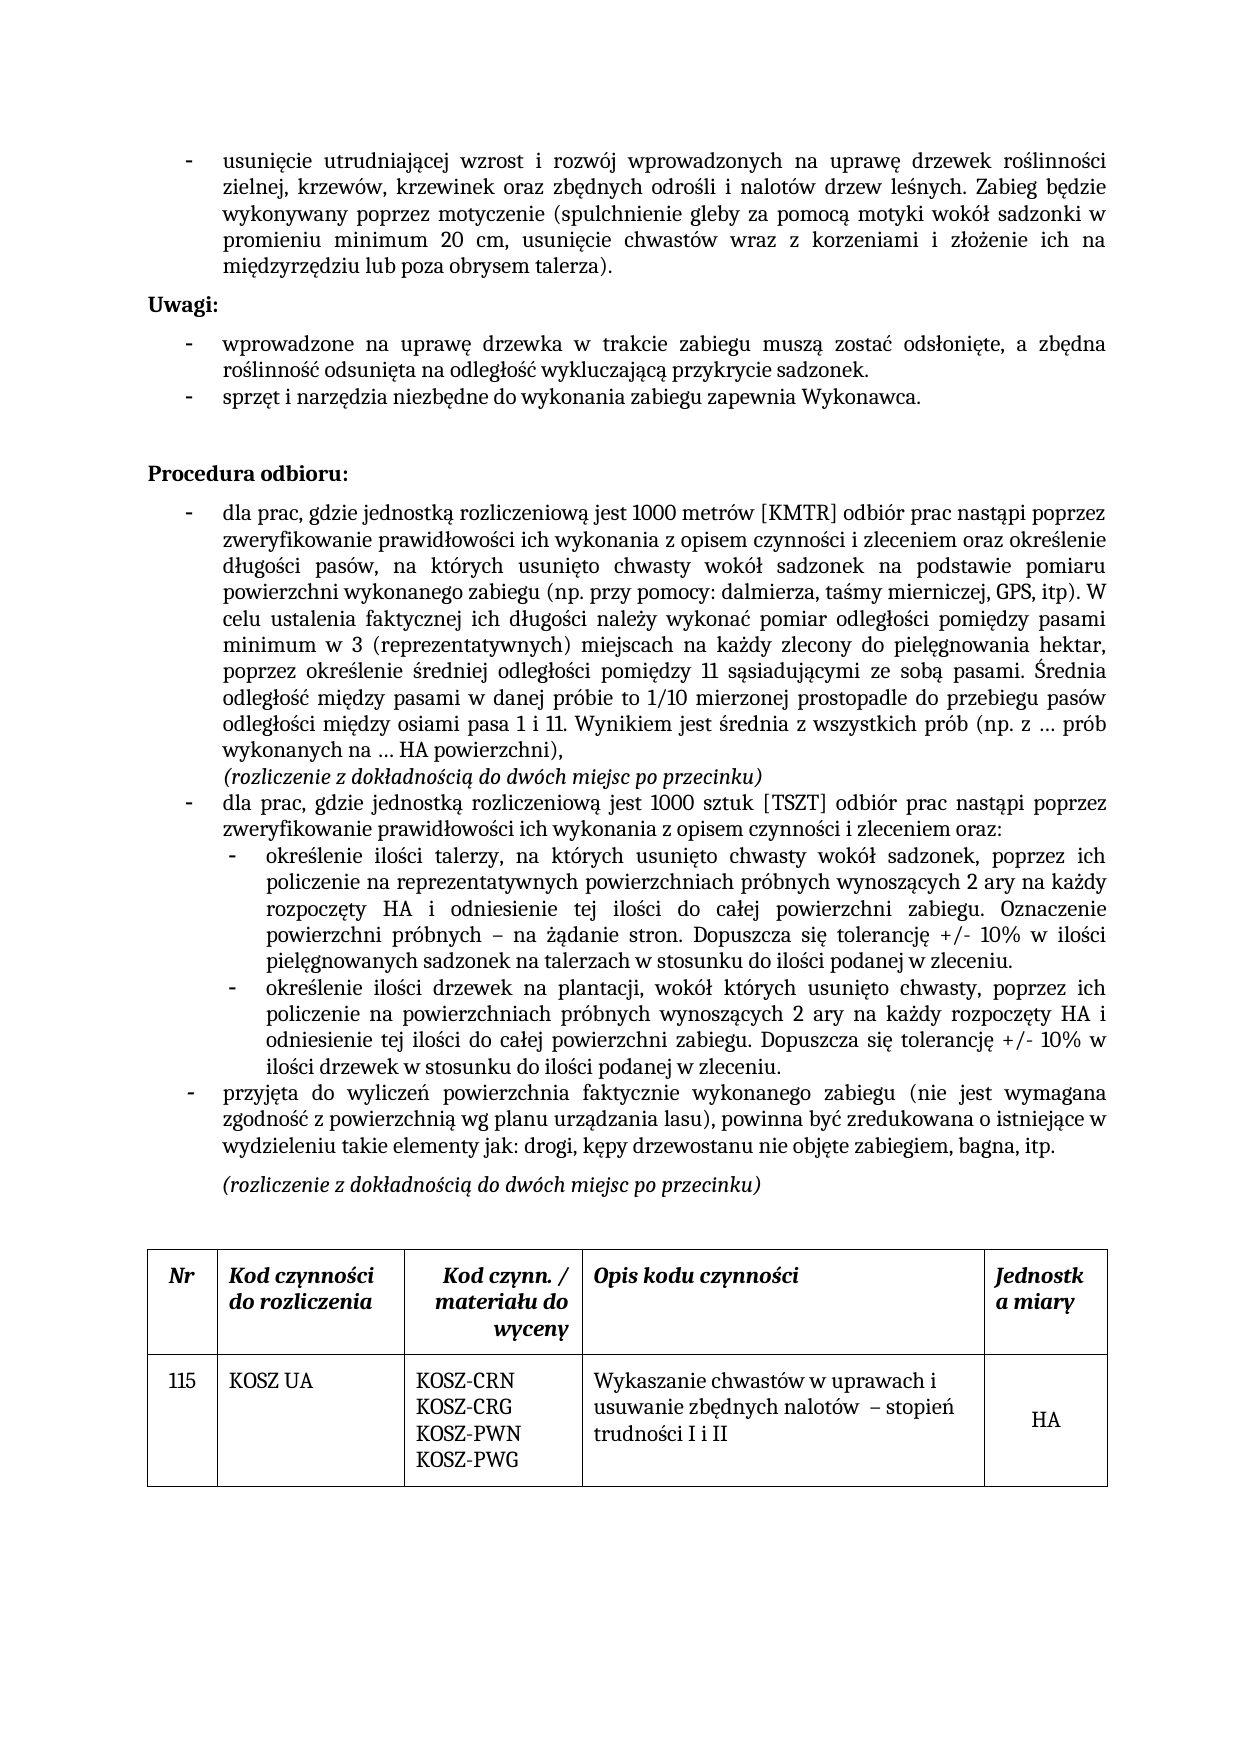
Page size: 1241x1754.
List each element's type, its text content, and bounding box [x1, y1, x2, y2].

list określenie ilości talerzy, na których usunięto chwasty wokół sadzonek, poprzez ich policzenie na reprezentatywnych powierzchniach próbnych wynoszących 2 ary na każdy rozpoczęty HA i odniesienie tej ilości do całej powierzchni zabiegu. Oznaczenie powierzchni próbnych – na żądanie stron. Dopuszcza się tolerancję +/- 10% w ilości pielęgnowanych sadzonek na talerzach w stosunku do ilości podanej w zleceniu. [228, 843, 1107, 974]
list wprowadzone na uprawę drzewka w trakcie zabiegu muszą zostać odsłonięte, a zbędna roślinność odsunięta na odległość wykluczającą przykrycie sadzonek. [185, 331, 1107, 383]
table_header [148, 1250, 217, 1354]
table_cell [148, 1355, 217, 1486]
list (rozliczenie z dokładnością do dwóch miejsc po przecinku) [223, 763, 1107, 790]
list sprzęt i narzędzia niezbędne do wykonania zabiegu zapewnia Wykonawca. [185, 383, 1107, 410]
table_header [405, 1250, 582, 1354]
list usunięcie utrudniającej wzrost i rozwój wprowadzonych na uprawę drzewek roślinności zielnej, krzewów, krzewinek oraz zbędnych odrośli i nalotów drzew leśnych. Zabieg będzie wykonywany poprzez motyczenie (spulchnienie gleby za pomocą motyki wokół sadzonki w promieniu minimum 20 cm, usunięcie chwastów wraz z korzeniami i złożenie ich na międzyrzędziu lub poza obrysem talerza). [185, 148, 1107, 279]
list określenie ilości drzewek na plantacji, wokół których usunięto chwasty, poprzez ich policzenie na powierzchniach próbnych wynoszących 2 ary na każdy rozpoczęty HA i odniesienie tej ilości do całej powierzchni zabiegu. Dopuszcza się tolerancję +/- 10% w ilości drzewek w stosunku do ilości podanej w zleceniu. [228, 974, 1107, 1080]
text Uwagi: [148, 292, 1107, 318]
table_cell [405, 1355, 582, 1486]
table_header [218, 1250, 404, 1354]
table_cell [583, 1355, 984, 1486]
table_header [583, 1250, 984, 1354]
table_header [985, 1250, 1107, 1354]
list przyjęta do wyliczeń powierzchnia faktycznie wykonanego zabiegu (nie jest wymagana zgodność z powierzchnią wg planu urządzania lasu), powinna być zredukowana o istniejące w wydzieleniu takie elementy jak: drogi, kępy drzewostanu nie objęte zabiegiem, bagna, itp. [185, 1080, 1107, 1159]
text (rozliczenie z dokładnością do dwóch miejsc po przecinku) [148, 1171, 1107, 1198]
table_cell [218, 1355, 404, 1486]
list dla prac, gdzie jednostką rozliczeniową jest 1000 sztuk [TSZT] odbiór prac nastąpi poprzez zweryfikowanie prawidłowości ich wykonania z opisem czynności i zleceniem oraz: [185, 790, 1107, 843]
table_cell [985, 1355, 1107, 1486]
text Procedura odbioru: [148, 461, 1107, 487]
list dla prac, gdzie jednostką rozliczeniową jest 1000 metrów [KMTR] odbiór prac nastąpi poprzez zweryfikowanie prawidłowości ich wykonania z opisem czynności i zleceniem oraz określenie długości pasów, na których usunięto chwasty wokół sadzonek na podstawie pomiaru powierzchni wykonanego zabiegu (np. przy pomocy: dalmierza, taśmy mierniczej, GPS, itp). W celu ustalenia faktycznej ich długości należy wykonać pomiar odległości pomiędzy pasami minimum w 3 (reprezentatywnych) miejscach na każdy zlecony do pielęgnowania hektar, poprzez określenie średniej odległości pomiędzy 11 sąsiadującymi ze sobą pasami. Średnia odległość między pasami w danej próbie to 1/10 mierzonej prostopadle do przebiegu pasów odległości między osiami pasa 1 i 11. Wynikiem jest średnia z wszystkich prób (np. z … prób wykonanych na … HA powierzchni), [185, 500, 1107, 763]
